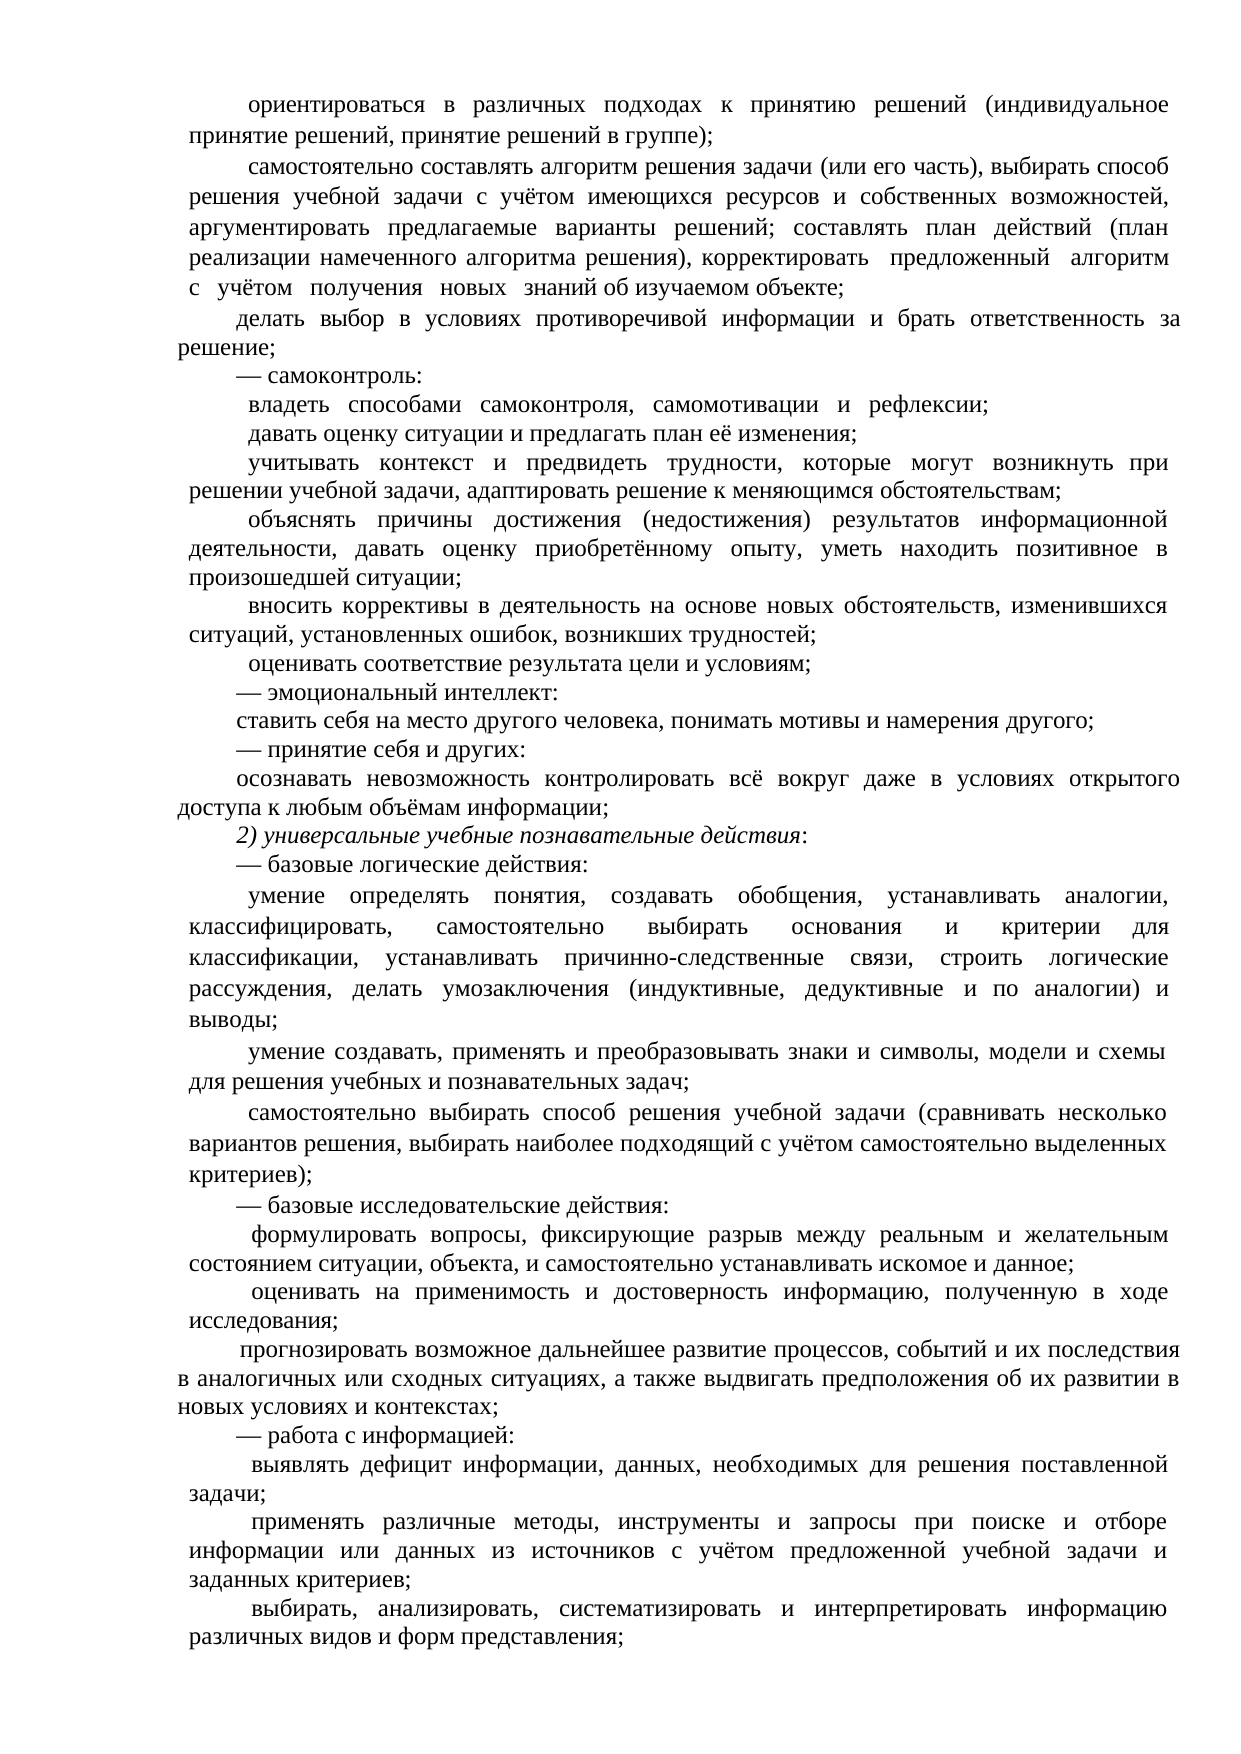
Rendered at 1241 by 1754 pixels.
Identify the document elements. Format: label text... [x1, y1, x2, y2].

text — эмоциональный интеллект: [177, 677, 1181, 705]
text — базовые исследовательские действия: [177, 1190, 1181, 1219]
text прогнозировать возможное дальнейшее развитие процессов, событий и их последствия в аналогичных или сходных ситуациях, а также выдвигать предположения об их развитии в новых условиях и контекстах; [177, 1334, 1181, 1420]
text 2) универсальные учебные познавательные действия: [177, 820, 1181, 849]
text формулировать вопросы, фиксирующие разрыв между реальным и желательным состоянием ситуации, объекта, и самостоятельно устанавливать искомое и данное; [189, 1219, 1169, 1276]
text применять различные методы, инструменты и запросы при поиске и отборе информации или данных из источников с учётом предложенной учебной задачи и заданных критериев; [189, 1506, 1168, 1593]
text — самоконтроль: [177, 360, 1181, 389]
text оценивать соответствие результата цели и условиям; [248, 648, 1181, 677]
text самостоятельно выбирать способ решения учебной задачи (сравнивать несколько вариантов решения, выбирать наиболее подходящий с учётом самостоятельно выделенных критериев); [189, 1097, 1168, 1188]
text самостоятельно составлять алгоритм решения задачи (или его часть), выбирать способ решения учебной задачи с учётом имеющихся ресурсов и собственных возможностей, аргументировать предлагаемые варианты решений; составлять план действий (план реализации намеченного алгоритма решения), корректировать предложенный алгоритм с учётом получения новых знаний об изучаемом объекте; [189, 151, 1169, 301]
text — принятие себя и других: [177, 734, 1181, 763]
text — базовые логические действия: [177, 849, 1181, 878]
text умение определять понятия, создавать обобщения, устанавливать аналогии, классифицировать, самостоятельно выбирать основания и критерии для классификации, устанавливать причинно-следственные связи, строить логические рассуждения, делать умозаключения (индуктивные, дедуктивные и по аналогии) и выводы; [189, 880, 1169, 1033]
text объяснять причины достижения (недостижения) результатов информационной деятельности, давать оценку приобретённому опыту, уметь находить позитивное в произошедшей ситуации; [189, 504, 1168, 590]
text владеть способами самоконтроля, самомотивации и рефлексии; давать оценку ситуации и предлагать план её изменения; [248, 389, 989, 447]
text — работа с информацией: [177, 1420, 1181, 1449]
text выявлять дефицит информации, данных, необходимых для решения поставленной задачи; [189, 1449, 1169, 1506]
text делать выбор в условиях противоречивой информации и брать ответственность за решение; [177, 303, 1181, 360]
text ориентироваться в различных подходах к принятию решений (индивидуальное принятие решений, принятие решений в группе); [189, 89, 1169, 148]
text осознавать невозможность контролировать всё вокруг даже в условиях открытого доступа к любым объёмам информации; [177, 763, 1181, 820]
text учитывать контекст и предвидеть трудности, которые могут возникнуть при решении учебной задачи, адаптировать решение к меняющимся обстоятельствам; [189, 447, 1169, 504]
text ставить себя на место другого человека, понимать мотивы и намерения другого; [177, 705, 1181, 734]
text вносить коррективы в деятельность на основе новых обстоятельств, изменившихся ситуаций, установленных ошибок, возникших трудностей; [189, 590, 1168, 648]
text оценивать на применимость и достоверность информацию, полученную в ходе исследования; [189, 1276, 1169, 1334]
text умение создавать, применять и преобразовывать знаки и символы, модели и схемы для решения учебных и познавательных задач; [189, 1036, 1167, 1095]
text выбирать, анализировать, систематизировать и интерпретировать информацию различных видов и форм представления; [189, 1593, 1168, 1650]
